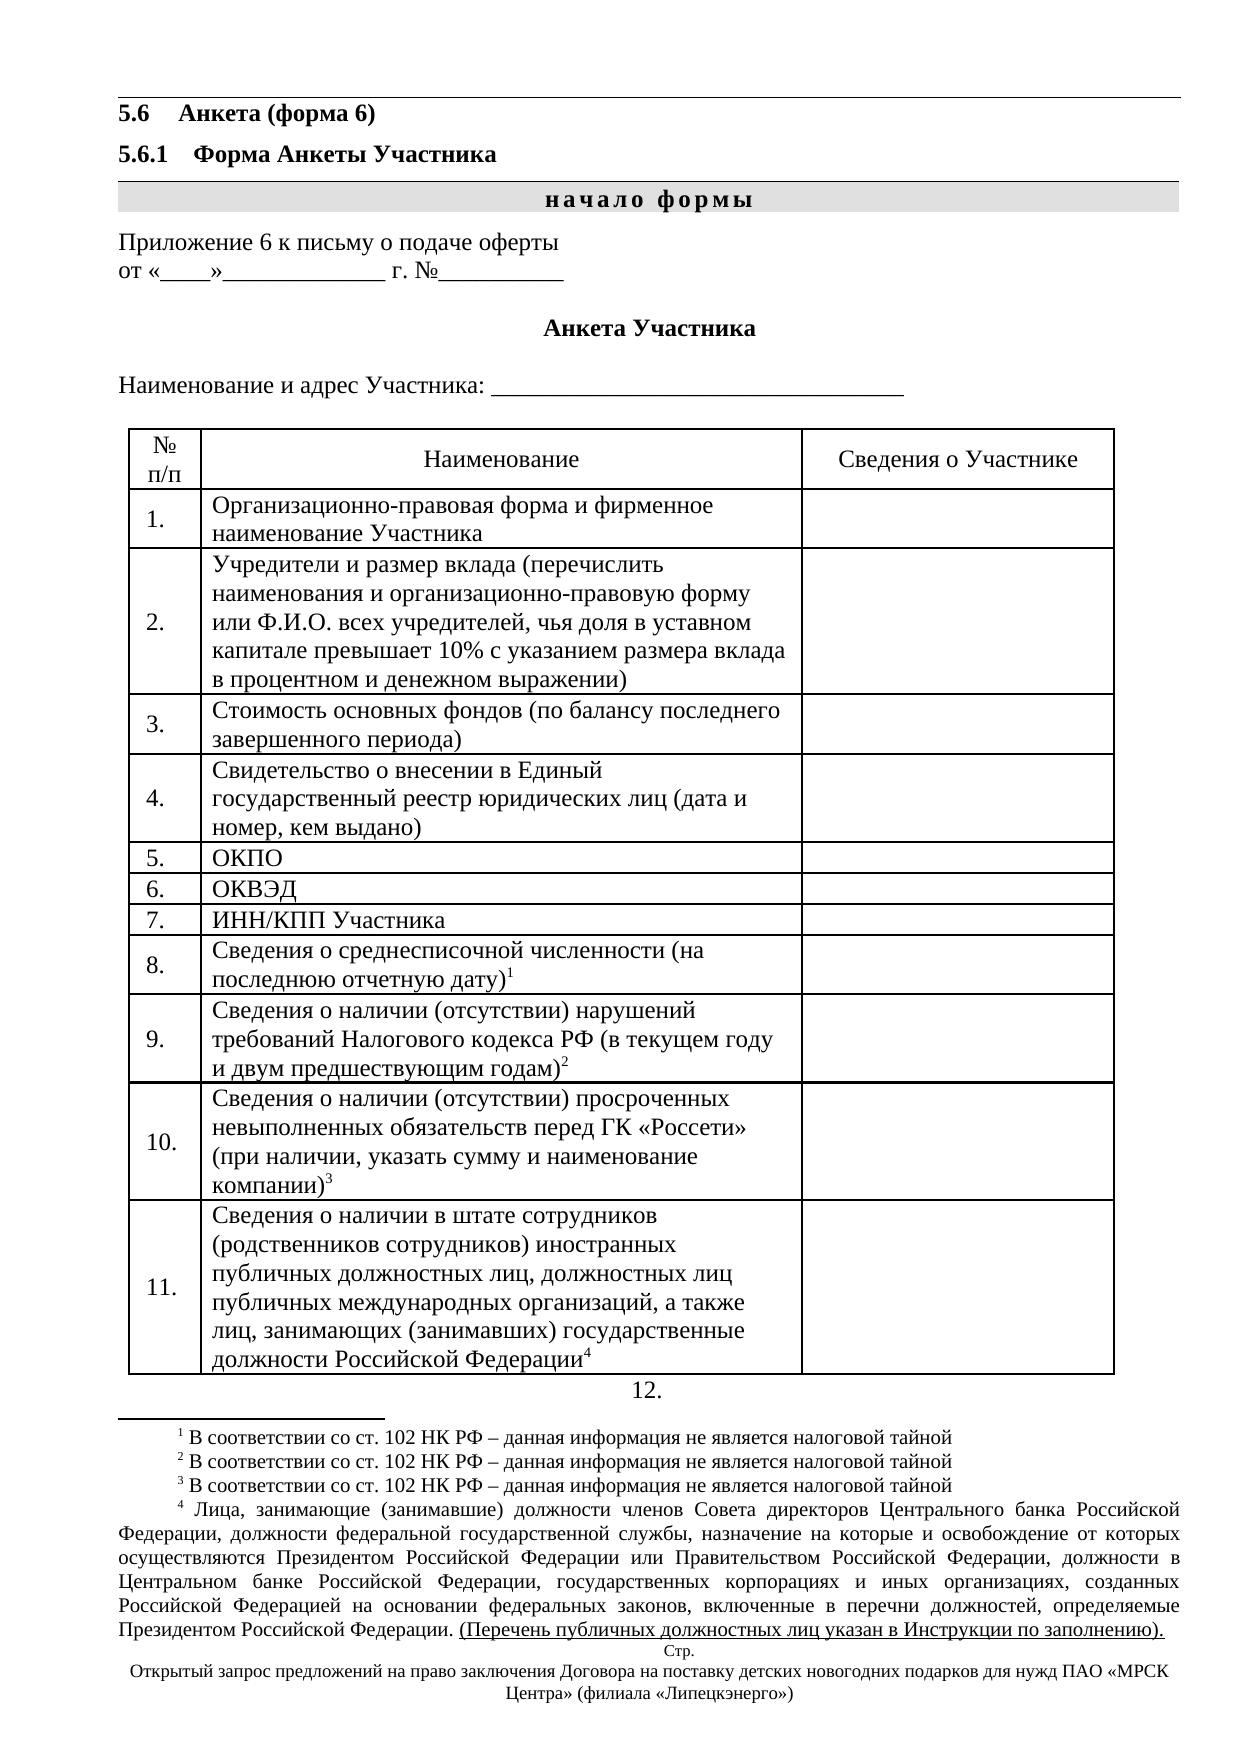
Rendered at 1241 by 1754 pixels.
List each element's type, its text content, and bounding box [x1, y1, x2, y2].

table_header Наименование [202, 430, 801, 488]
text Анкета Участника [118, 313, 1181, 342]
text Приложение 6 к письму о подаче оферты от «____»_____________ г. №__________ [118, 227, 1181, 284]
table_cell [803, 490, 1113, 547]
table_cell [803, 549, 1113, 693]
table_header Сведения о Участнике [803, 430, 1113, 488]
table_cell [130, 1084, 200, 1198]
table_cell [803, 995, 1113, 1081]
table_cell Сведения о наличии в штате сотрудников (родственников сотрудников) иностранных публичных должностных лиц, должностных лиц публичных международных организаций, а также лиц, занимающих (занимавших) государственные должности Российской Федерации [202, 1201, 801, 1373]
table_cell ОКПО [202, 843, 801, 872]
table_cell [803, 1201, 1113, 1373]
table_cell [130, 695, 200, 753]
table_cell ОКВЭД [202, 874, 801, 903]
table_cell [803, 1084, 1113, 1198]
table_cell [130, 1201, 200, 1373]
table_header Сведения о среднесписочной численности (на последнюю отчетную дату) [202, 936, 801, 993]
table_cell [130, 874, 200, 903]
table_cell [130, 995, 200, 1081]
table_header [803, 936, 1113, 993]
text Наименование и адрес Участника: _________________________________ [118, 371, 1181, 399]
table_cell Организационно-правовая форма и фирменное наименование Участника [202, 490, 801, 547]
table_cell Учредители и размер вклада (перечислить наименования и организационно-правовую форму или Ф.И.О. всех учредителей, чья доля в уставном капитале превышает 10% с указанием размера вклада в процентном и денежном выражении) [202, 549, 801, 693]
table_header № п/п [130, 430, 200, 488]
table_cell Стоимость основных фондов (по балансу последнего завершенного периода) [202, 695, 801, 753]
table_cell [130, 490, 200, 547]
table_cell [803, 695, 1113, 753]
table_cell [803, 755, 1113, 841]
table_cell Сведения о наличии (отсутствии) нарушений требований Налогового кодекса РФ (в текущем году и двум предшествующим годам) [202, 995, 801, 1081]
table_cell [130, 905, 200, 933]
table_cell [130, 549, 200, 693]
text начало формы [118, 182, 1179, 212]
table_cell [803, 874, 1113, 903]
table_cell [130, 755, 200, 841]
subtitle Форма Анкеты Участника [118, 139, 1181, 168]
subtitle Анкета (форма 6) [118, 98, 1181, 127]
table_cell [803, 905, 1113, 933]
table_cell [130, 843, 200, 872]
table_cell [803, 843, 1113, 872]
table_cell Сведения о наличии (отсутствии) просроченных невыполненных обязательств перед ГК «Россети» (при наличии, указать сумму и наименование компании) [202, 1084, 801, 1198]
table_cell Свидетельство о внесении в Единый государственный реестр юридических лиц (дата и номер, кем выдано) [202, 755, 801, 841]
table_header [130, 936, 200, 993]
table_cell ИНН/КПП Участника [202, 905, 801, 933]
